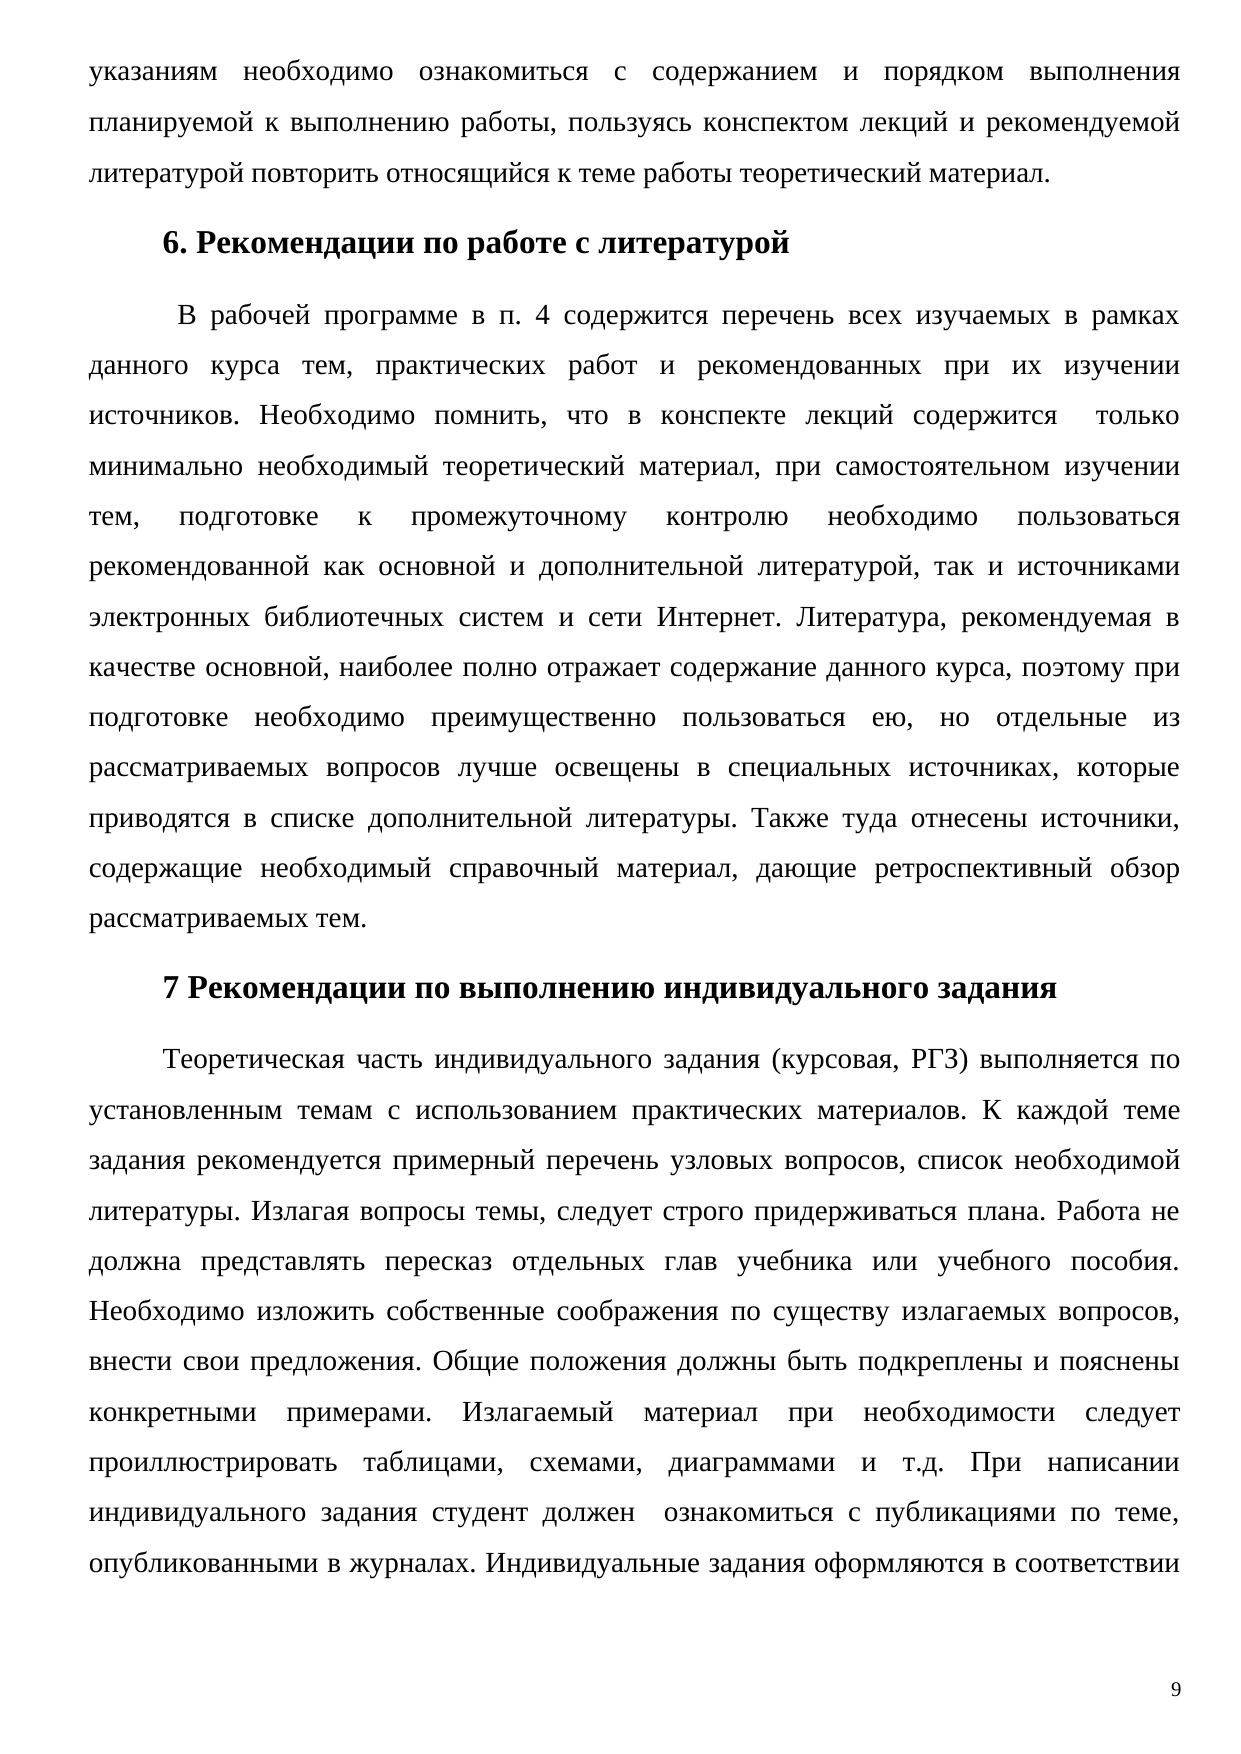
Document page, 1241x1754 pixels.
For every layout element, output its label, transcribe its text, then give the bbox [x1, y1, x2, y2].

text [88, 1042, 1181, 1578]
text 6. Рекомендации по работе с литературой [88, 223, 1181, 261]
text 7 Рекомендации по выполнению индивидуального задания [88, 967, 1181, 1006]
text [88, 53, 1181, 188]
text В рабочей программе в п. 4 содержится перечень всех изучаемых в рамках данного курса тем, практических работ и рекомендованных при их изучении источников. Необходимо помнить, что в конспекте лекций содержится только минимально необходимый теоретический материал, при самостоятельном изучении тем, подготовке к промежуточному контролю необходимо пользоваться рекомендованной как основной и дополнительной литературой, так и источниками электронных библиотечных систем и сети Интернет. Литература, рекомендуемая в качестве основной, наиболее полно отражает содержание данного курса, поэтому при подготовке необходимо преимущественно пользоваться ею, но отдельные из рассматриваемых вопросов лучше освещены в специальных источниках, которые приводятся в списке дополнительной литературы. Также туда отнесены источники, содержащие необходимый справочный материал, дающие ретроспективный обзор рассматриваемых тем. [88, 297, 1181, 934]
